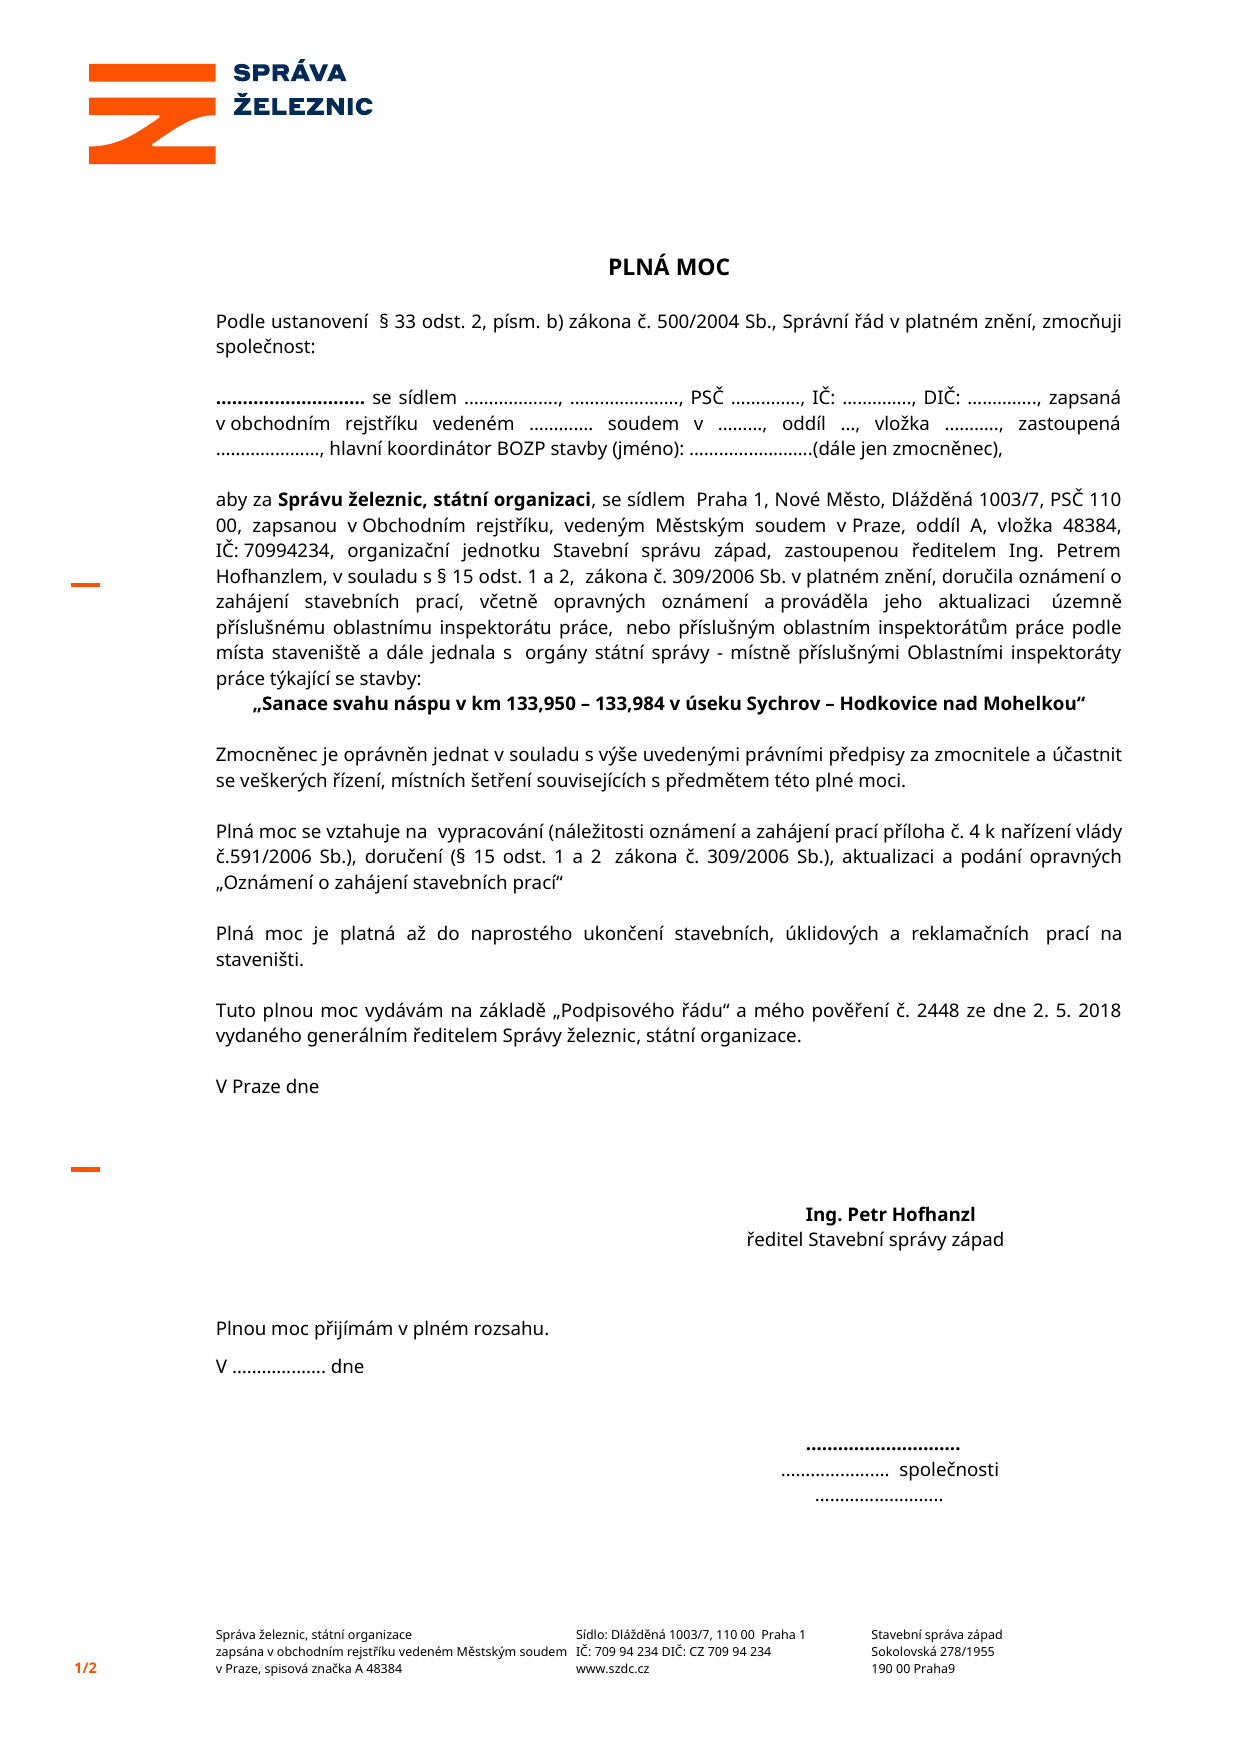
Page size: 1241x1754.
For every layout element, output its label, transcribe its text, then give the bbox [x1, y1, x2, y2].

text aby za Správu železnic, státní organizaci, se sídlem Praha 1, Nové Město, Dlážděná 1003/7, PSČ 110 00, zapsanou v Obchodním rejstříku, vedeným Městským soudem v Praze, oddíl A, vložka 48384, IČ: 70994234, organizační jednotku Stavební správu západ, zastoupenou ředitelem Ing. Petrem Hofhanzlem, v souladu s § 15 odst. 2, zákona č. 309/2006 Sb. v platném znění, doručila oznámení o zahájení stavebních prací, včetně opravných oznámení a prováděla jeho aktualizaci územně příslušnému oblastnímu inspektorátu práce, nebo příslušným oblastním inspektorátům práce podle místa staveniště a dále jednala s orgány státní správy - místně příslušnými Oblastními inspektoráty práce týkající se stavby: [216, 487, 1122, 691]
text Plná moc je platná až do naprostého ukončení stavebních, úklidových a reklamačních prací na staveništi. [216, 920, 1122, 971]
text PLNÁ MOC [216, 251, 1122, 282]
text Plná moc se vztahuje na vypracování (náležitosti oznámení a zahájení prací příloha č. 4 k nařízení vlády č.591/2006 Sb.), doručení (§ 15 odst. 2 zákona č. 309/2006 Sb.), aktualizaci a podání opravných „Oznámení o zahájení stavebních prací“ [216, 818, 1122, 895]
text ……………………….. [732, 1430, 1122, 1456]
text Plnou moc přijímám v plném rozsahu. [216, 1316, 1122, 1341]
text „Sanace svahu náspu v km 133,950 – 133,984 v úseku Sychrov – Hodkovice nad Mohelkou“ [216, 691, 1122, 716]
text V ………………. dne [216, 1354, 1122, 1379]
text ředitel Stavební správy západ [216, 1227, 1122, 1252]
text …………………. společnosti [658, 1456, 1122, 1481]
text V Praze dne [216, 1073, 1122, 1099]
text …………………….. [658, 1481, 1122, 1507]
text Zmocněnec je oprávněn jednat v souladu s výše uvedenými právními předpisy za zmocnitele a účastnit se veškerých řízení, místních šetření souvisejících s předmětem této plné moci. [216, 742, 1122, 793]
text Ing. Petr Hofhanzl [216, 1201, 1122, 1227]
text Podle ustanovení § 33 odst. 2, písm. b) zákona č. 500/2004 Sb., Správní řád v platném znění, zmocňuji společnost: [216, 308, 1122, 359]
text Tuto plnou moc vydávám na základě „Podpisového řádu“ a mého pověření č. 2448 ze dne 2. 5. 2018 vydaného generálním ředitelem Správy železnic, státní organizace. [216, 997, 1122, 1048]
text ………………………. se sídlem ………………., …………………., PSČ ………….., IČ: ………….., DIČ: ………….., zapsaná v obchodním rejstříku vedeném …………. soudem v ………, oddíl …, vložka ……….., zastoupená …………………, hlavní koordinátor BOZP stavby (jméno): …………………….(dále jen zmocněnec), [216, 384, 1122, 461]
